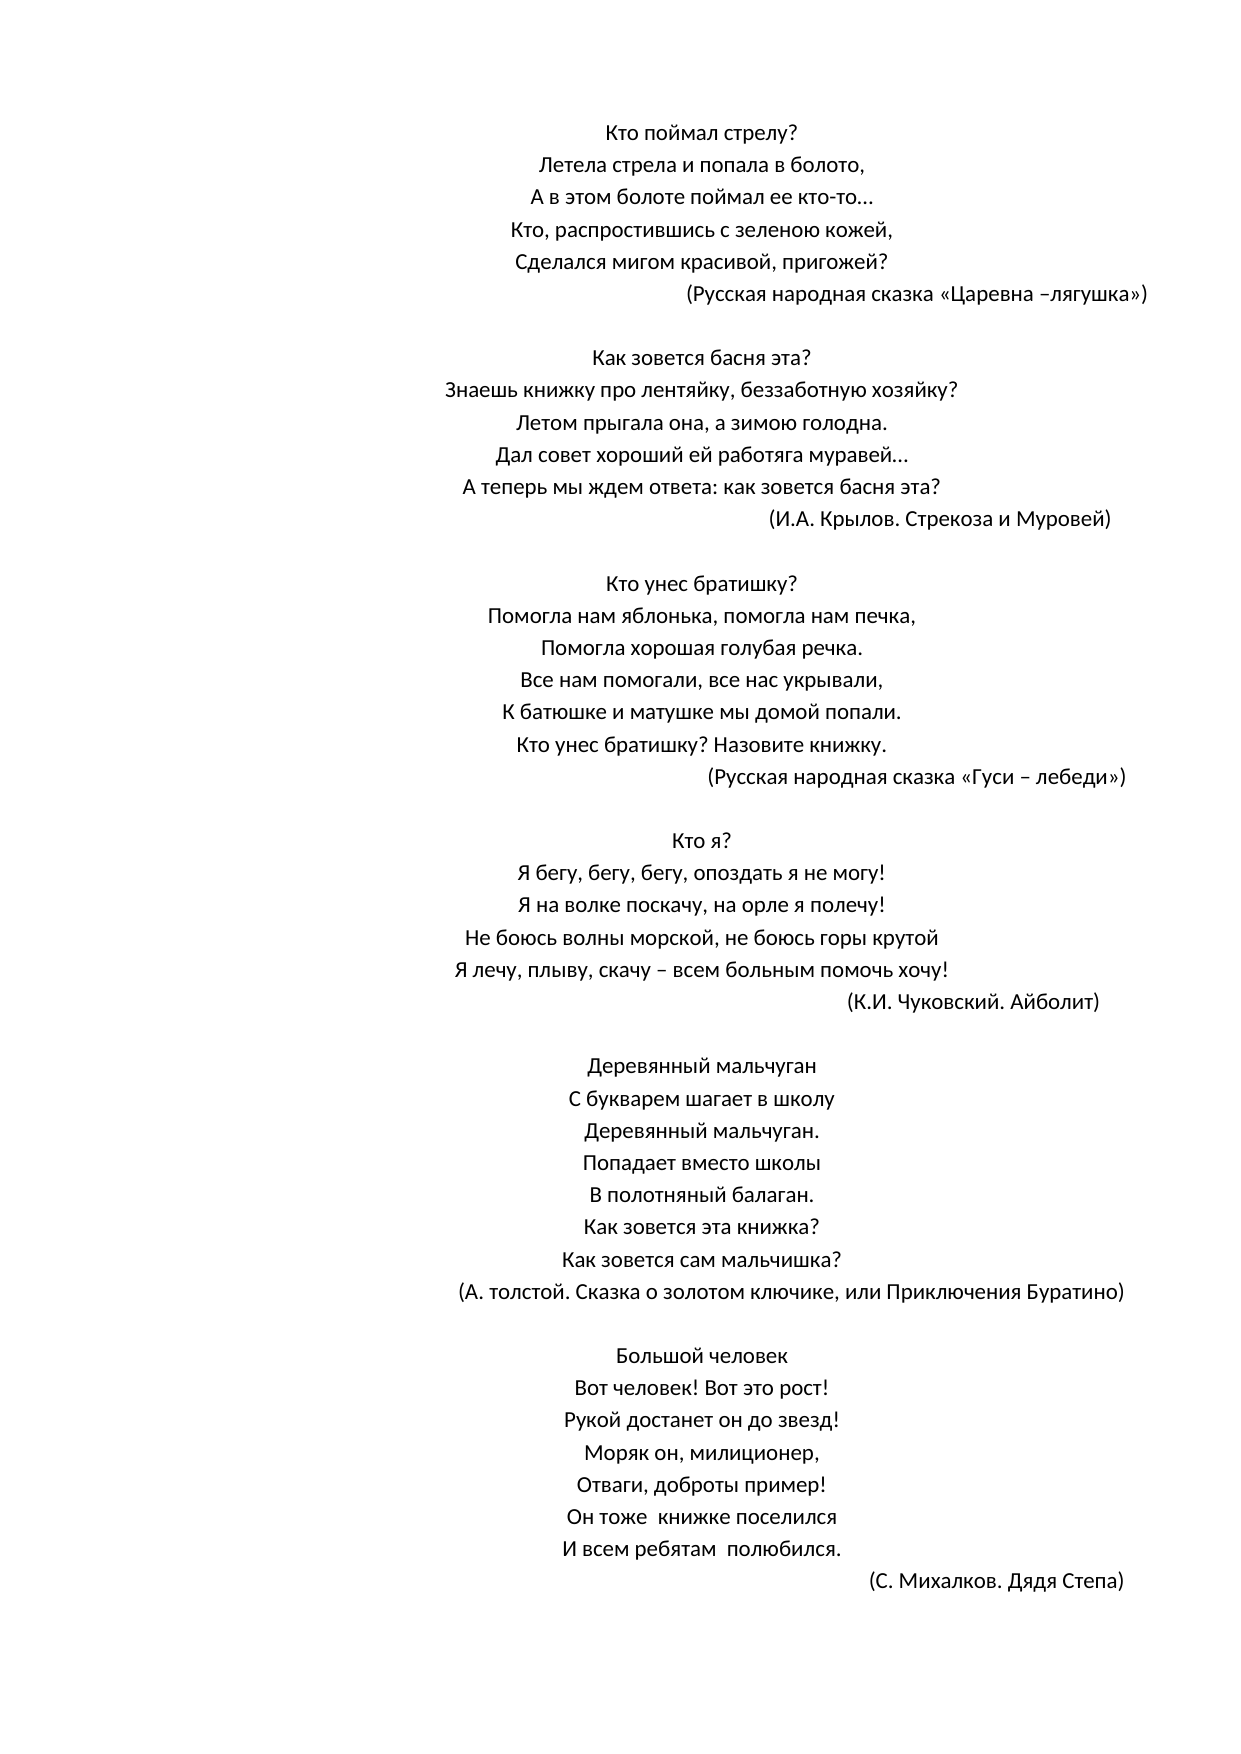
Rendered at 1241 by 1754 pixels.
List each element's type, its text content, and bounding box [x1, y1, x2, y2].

list Как зовется сам мальчишка? [252, 1245, 1152, 1273]
list Моряк он, милиционер, [252, 1438, 1152, 1466]
list Большой человек [252, 1341, 1152, 1369]
list Отваги, доброты пример! [252, 1470, 1152, 1498]
list Помогла нам яблонька, помогла нам печка, [252, 601, 1152, 629]
list А теперь мы ждем ответа: как зовется басня эта? [252, 472, 1152, 500]
list А в этом болоте поймал ее кто-то… [252, 182, 1152, 211]
list Деревянный мальчуган. [252, 1116, 1152, 1144]
list Кто я? [252, 826, 1152, 854]
list Помогла хорошая голубая речка. [252, 633, 1152, 661]
list Как зовется басня эта? [252, 343, 1152, 371]
list Сделался мигом красивой, пригожей? [252, 247, 1152, 275]
list Летела стрела и попала в болото, [252, 150, 1152, 178]
list (Русская народная сказка «Царевна –лягушка») [252, 279, 1152, 307]
list Как зовется эта книжка? [252, 1212, 1152, 1241]
list К батюшке и матушке мы домой попали. [252, 697, 1152, 726]
list Вот человек! Вот это рост! [252, 1373, 1152, 1401]
list (А. толстой. Сказка о золотом ключике, или Приключения Буратино) [252, 1277, 1152, 1305]
list Он тоже книжке поселился [252, 1502, 1152, 1530]
list Кто, распростившись с зеленою кожей, [252, 215, 1152, 243]
list Деревянный мальчуган [252, 1052, 1152, 1079]
list Не боюсь волны морской, не боюсь горы крутой [252, 923, 1152, 951]
list Кто поймал стрелу? [252, 118, 1152, 146]
list Кто унес братишку? [252, 569, 1152, 597]
list Летом прыгала она, а зимою голодна. [252, 408, 1152, 436]
list И всем ребятам полюбился. [252, 1534, 1152, 1562]
list (К.И. Чуковский. Айболит) [252, 987, 1152, 1015]
list Дал совет хороший ей работяга муравей… [252, 440, 1152, 468]
list В полотняный балаган. [252, 1180, 1152, 1208]
list С букварем шагает в школу [252, 1084, 1152, 1112]
list (Русская народная сказка «Гуси – лебеди») [252, 762, 1152, 790]
list Я на волке поскачу, на орле я полечу! [252, 891, 1152, 919]
list Рукой достанет он до звезд! [252, 1406, 1152, 1434]
list Кто унес братишку? Назовите книжку. [252, 730, 1152, 758]
list Знаешь книжку про лентяйку, беззаботную хозяйку? [252, 376, 1152, 404]
list (И.А. Крылов. Стрекоза и Муровей) [252, 504, 1152, 532]
list Все нам помогали, все нас укрывали, [252, 665, 1152, 693]
list Попадает вместо школы [252, 1148, 1152, 1176]
list Я лечу, плыву, скачу – всем больным помочь хочу! [252, 955, 1152, 983]
list Я бегу, бегу, бегу, опоздать я не могу! [252, 858, 1152, 886]
list (С. Михалков. Дядя Степа) [252, 1567, 1152, 1594]
